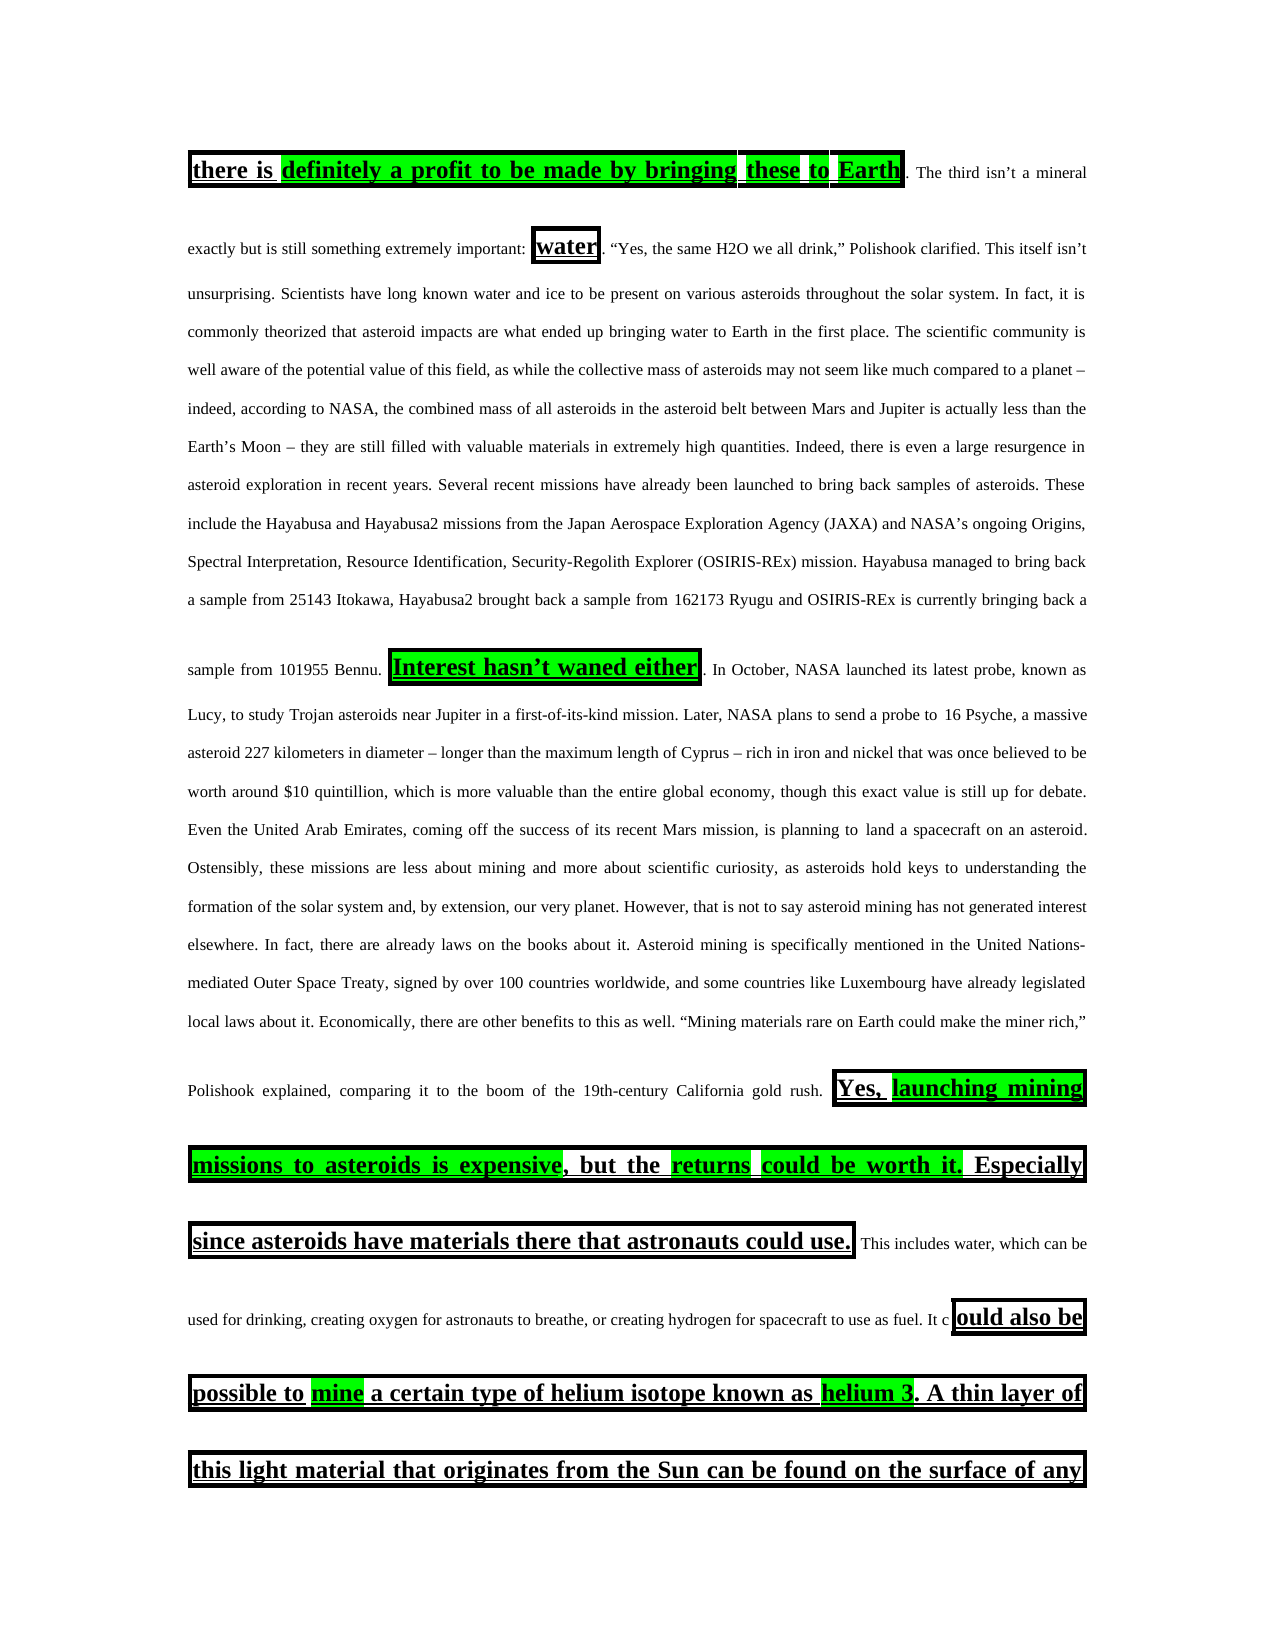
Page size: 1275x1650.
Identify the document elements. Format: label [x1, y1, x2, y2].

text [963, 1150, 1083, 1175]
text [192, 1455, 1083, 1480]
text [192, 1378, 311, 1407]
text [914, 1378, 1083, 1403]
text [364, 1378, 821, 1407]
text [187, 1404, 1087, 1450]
text [187, 150, 1087, 1145]
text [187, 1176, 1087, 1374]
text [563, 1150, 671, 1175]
